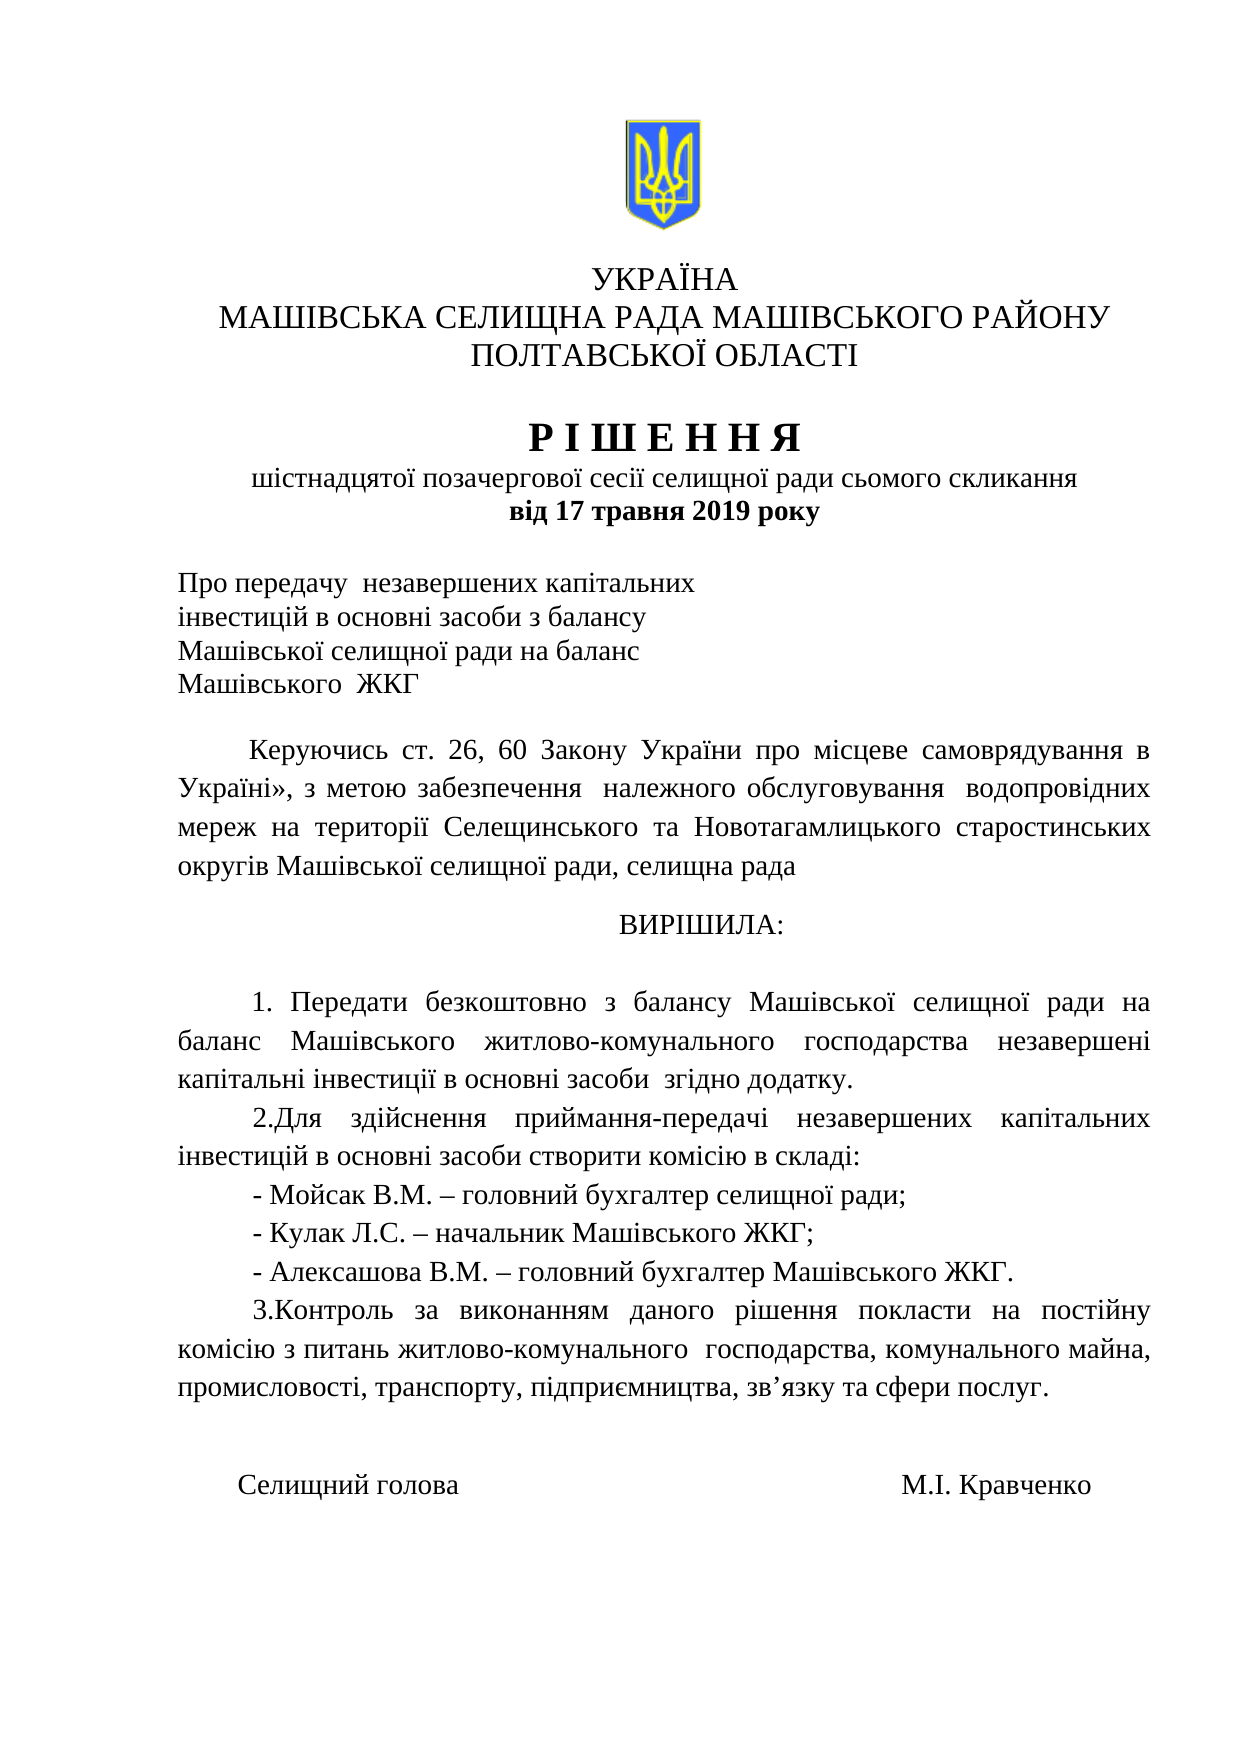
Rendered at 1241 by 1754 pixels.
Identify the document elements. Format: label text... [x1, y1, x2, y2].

text Машівської селищної ради на баланс [177, 633, 1152, 666]
text інвестицій в основні засоби з балансу [177, 599, 1152, 633]
list - Мойсак В.М. – головний бухгалтер селищної ради; [177, 1177, 1152, 1210]
text Селищний голова М.І. Кравченко [177, 1467, 1152, 1501]
list - Алексашова В.М. – головний бухгалтер Машівського ЖКГ. [177, 1254, 1152, 1287]
text Керуючись ст. 26, 60 Закону України про місцеве самоврядування в Україні», з метою забезпечення належного обслуговування водопровідних мереж на території Селещинського та Новотагамлицького старостинських округів Машівської селищної ради, селищна рада [177, 732, 1152, 881]
text УКРАЇНА [177, 259, 1152, 297]
text шістнадцятої позачергової сесії селищної ради сьомого скликання [177, 460, 1152, 493]
text 1. Передати безкоштовно з балансу Машівської селищної ради на баланс Машівського житлово-комунального господарства незавершені капітальні інвестиції в основні засоби згідно додатку. [177, 984, 1152, 1095]
list 3.Контроль за виконанням даного рішення покласти на постійну комісію з питань житлово-комунального господарства, комунального майна, промисловості, транспорту, підприємництва, зв’язку та сфери послуг. [177, 1292, 1152, 1403]
text Машівського ЖКГ [177, 666, 1152, 700]
list 2.Для здійснення приймання-передачі незавершених капітальних інвестицій в основні засоби створити комісію в складі: [177, 1100, 1152, 1172]
text ВИРІШИЛА: [177, 907, 1152, 941]
text МАШІВСЬКА СЕЛИЩНА РАДА МАШІВСЬКОГО РАЙОНУ ПОЛТАВСЬКОЇ ОБЛАСТІ [177, 297, 1152, 374]
subtitle Р І Ш Е Н Н Я [177, 412, 1152, 460]
list - Кулак Л.С. – начальник Машівського ЖКГ; [177, 1215, 1152, 1249]
text Про передачу незавершених капітальних [177, 566, 1152, 599]
text від 17 травня 2019 року [177, 493, 1152, 527]
